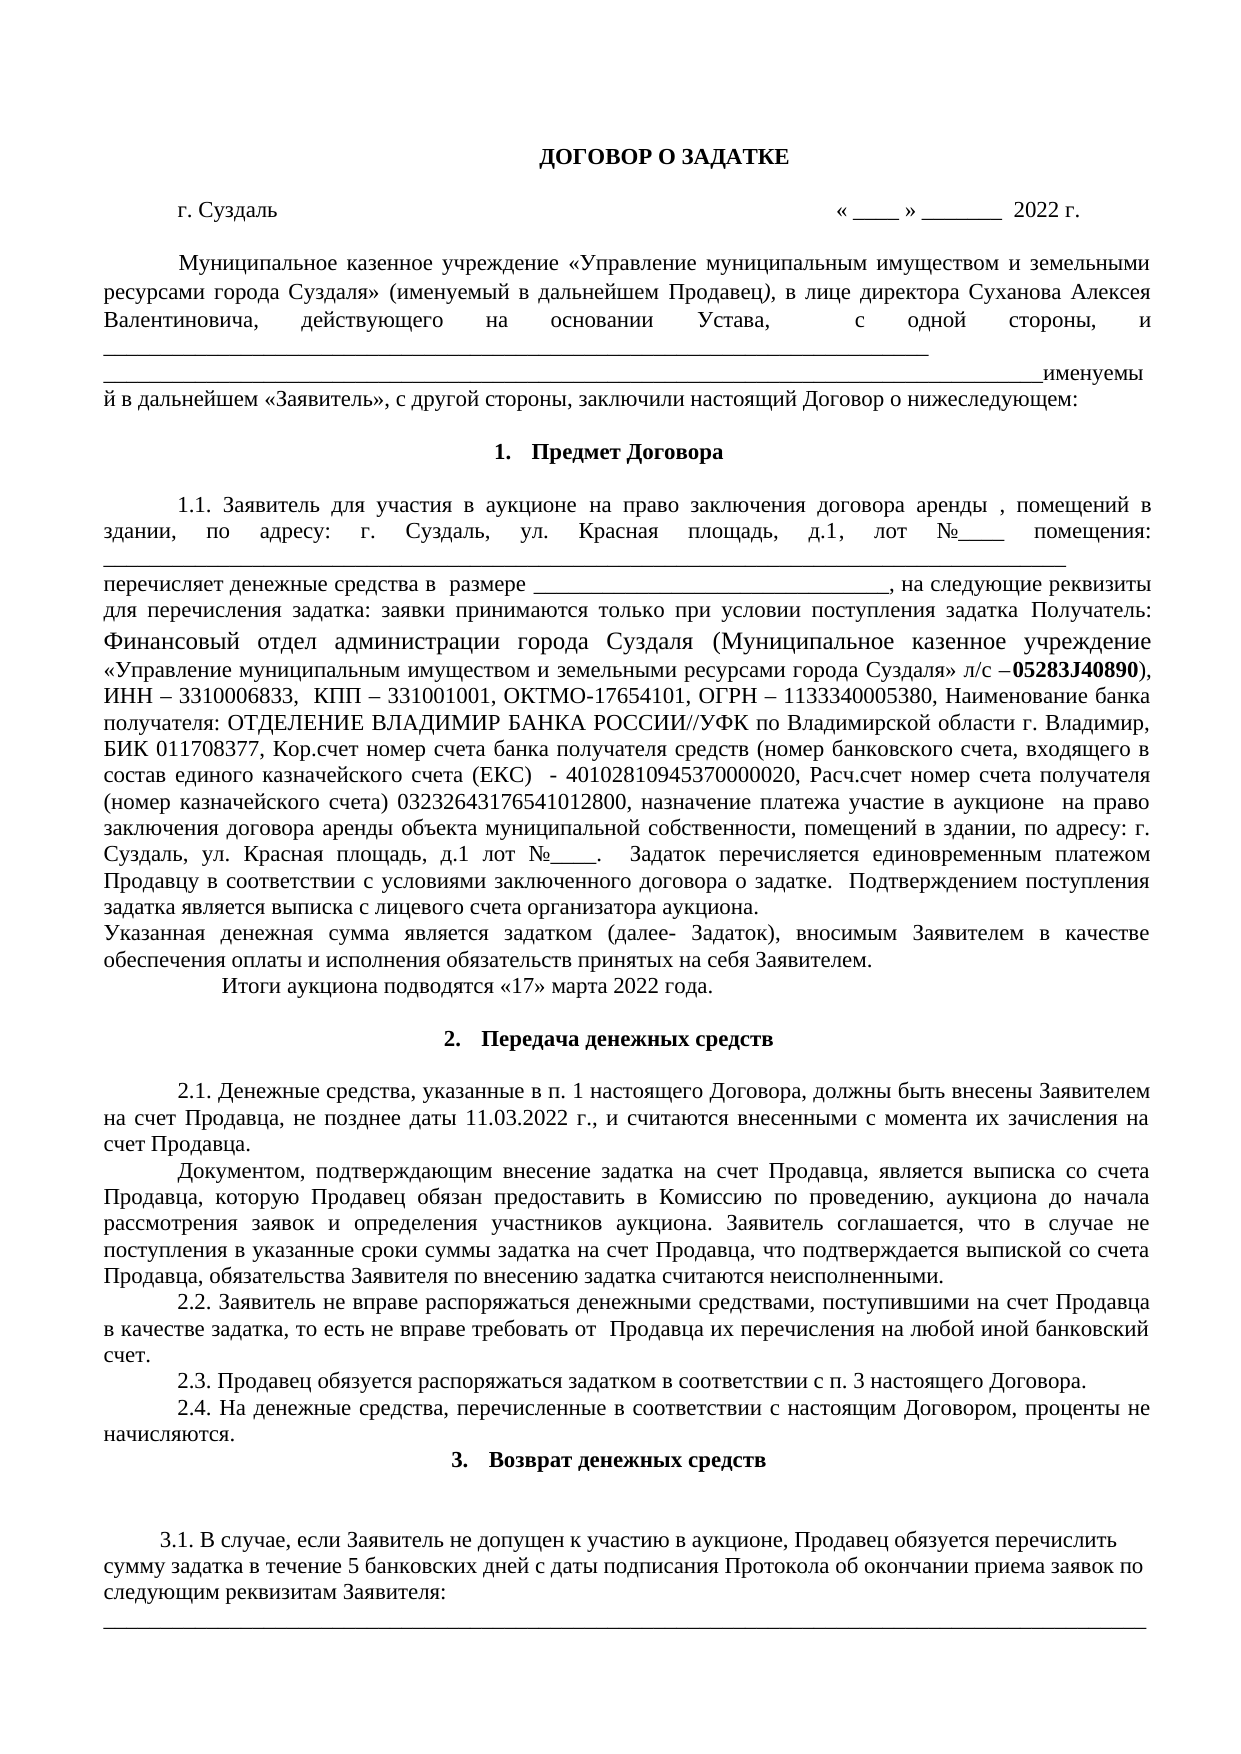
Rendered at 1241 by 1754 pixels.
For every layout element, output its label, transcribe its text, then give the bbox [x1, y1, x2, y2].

text г. Суздаль « ____ » _______ 2022 г. [177, 196, 1152, 222]
list Предмет Договора [66, 438, 1152, 464]
text 2.3. Продавец обязуется распоряжаться задатком в соответствии с п. 3 настоящего Договора. [103, 1367, 1152, 1394]
text Муниципальное казенное учреждение «Управление муниципальным имуществом и земельными ресурсами города Суздаля» (именуемый в дальнейшем Продавец), в лице директора Суханова Алексея Валентиновича, действующего на основании Устава, с одной стороны, и ________________________________________________________________________ [103, 248, 1152, 359]
text Указанная денежная сумма является задатком (далее- Задаток), вносимым Заявителем в качестве обеспечения оплаты и исполнения обязательств принятых на себя Заявителем. [103, 919, 1152, 972]
text 2.1. Денежные средства, указанные в п. 1 настоящего Договора, должны быть внесены Заявителем на счет Продавца, не позднее даты 11.03.2022 г., и считаются внесенными с момента их зачисления на счет Продавца. [103, 1078, 1152, 1157]
text 2.4. На денежные средства, перечисленные в соответствии с настоящим Договором, проценты не начисляются. [103, 1394, 1152, 1447]
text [103, 1526, 1152, 1631]
text __________________________________________________________________________________именуемый в дальнейшем «Заявитель», с другой стороны, заключили настоящий Договор о нижеследующем: [103, 359, 1152, 412]
text 1.1. Заявитель для участия в аукционе на право заключения договора аренды , помещений в здании, по адресу: г. Суздаль, ул. Красная площадь, д.1, лот №____ помещения: ____________________________________________________________________________________ перечисляет денежные средства в размере _______________________________, на следующие реквизиты для перечисления задатка: заявки принимаются только при условии поступления задатка Получатель: Финансовый отдел администрации города Суздаля (Муниципальное казенное учреждение «Управление муниципальным имуществом и земельными ресурсами города Суздаля» л/с –05283J40890), ИНН – 3310006833, КПП – 331001001, ОКТМО-17654101, ОГРН – 1133340005380, Наименование банка получателя: ОТДЕЛЕНИЕ ВЛАДИМИР БАНКА РОССИИ//УФК по Владимирской области г. Владимир, БИК 011708377, Кор.счет номер счета банка получателя средств (номер банковского счета, входящего в состав единого казначейского счета (ЕКС) - 40102810945370000020, Расч.счет номер счета получателя (номер казначейского счета) 03232643176541012800, назначение платежа участие в аукционе на право заключения договора аренды объекта муниципальной собственности, помещений в здании, по адресу: г. Суздаль, ул. Красная площадь, д.1 лот №____. Задаток перечисляется единовременным платежом Продавцу в соответствии с условиями заключенного договора о задатке. Подтверждением поступления задатка является выписка с лицевого счета организатора аукциона. [103, 491, 1152, 919]
subtitle ДОГОВОР О ЗАДАТКЕ [177, 143, 1152, 169]
text 2.2. Заявитель не вправе распоряжаться денежными средствами, поступившими на счет Продавца в качестве задатка, то есть не вправе требовать от Продавца их перечисления на любой иной банковский счет. [103, 1288, 1152, 1367]
list Возврат денежных средств [66, 1447, 1152, 1473]
text Документом, подтверждающим внесение задатка на счет Продавца, является выписка со счета Продавца, которую Продавец обязан предоставить в Комиссию по проведению, аукциона до начала рассмотрения заявок и определения участников аукциона. Заявитель соглашается, что в случае не поступления в указанные сроки суммы задатка на счет Продавца, что подтверждается выпиской со счета Продавца, обязательства Заявителя по внесению задатка считаются неисполненными. [103, 1157, 1152, 1288]
text Итоги аукциона подводятся «17» марта 2022 года. [103, 972, 1152, 998]
list Передача денежных средств [66, 1025, 1152, 1051]
